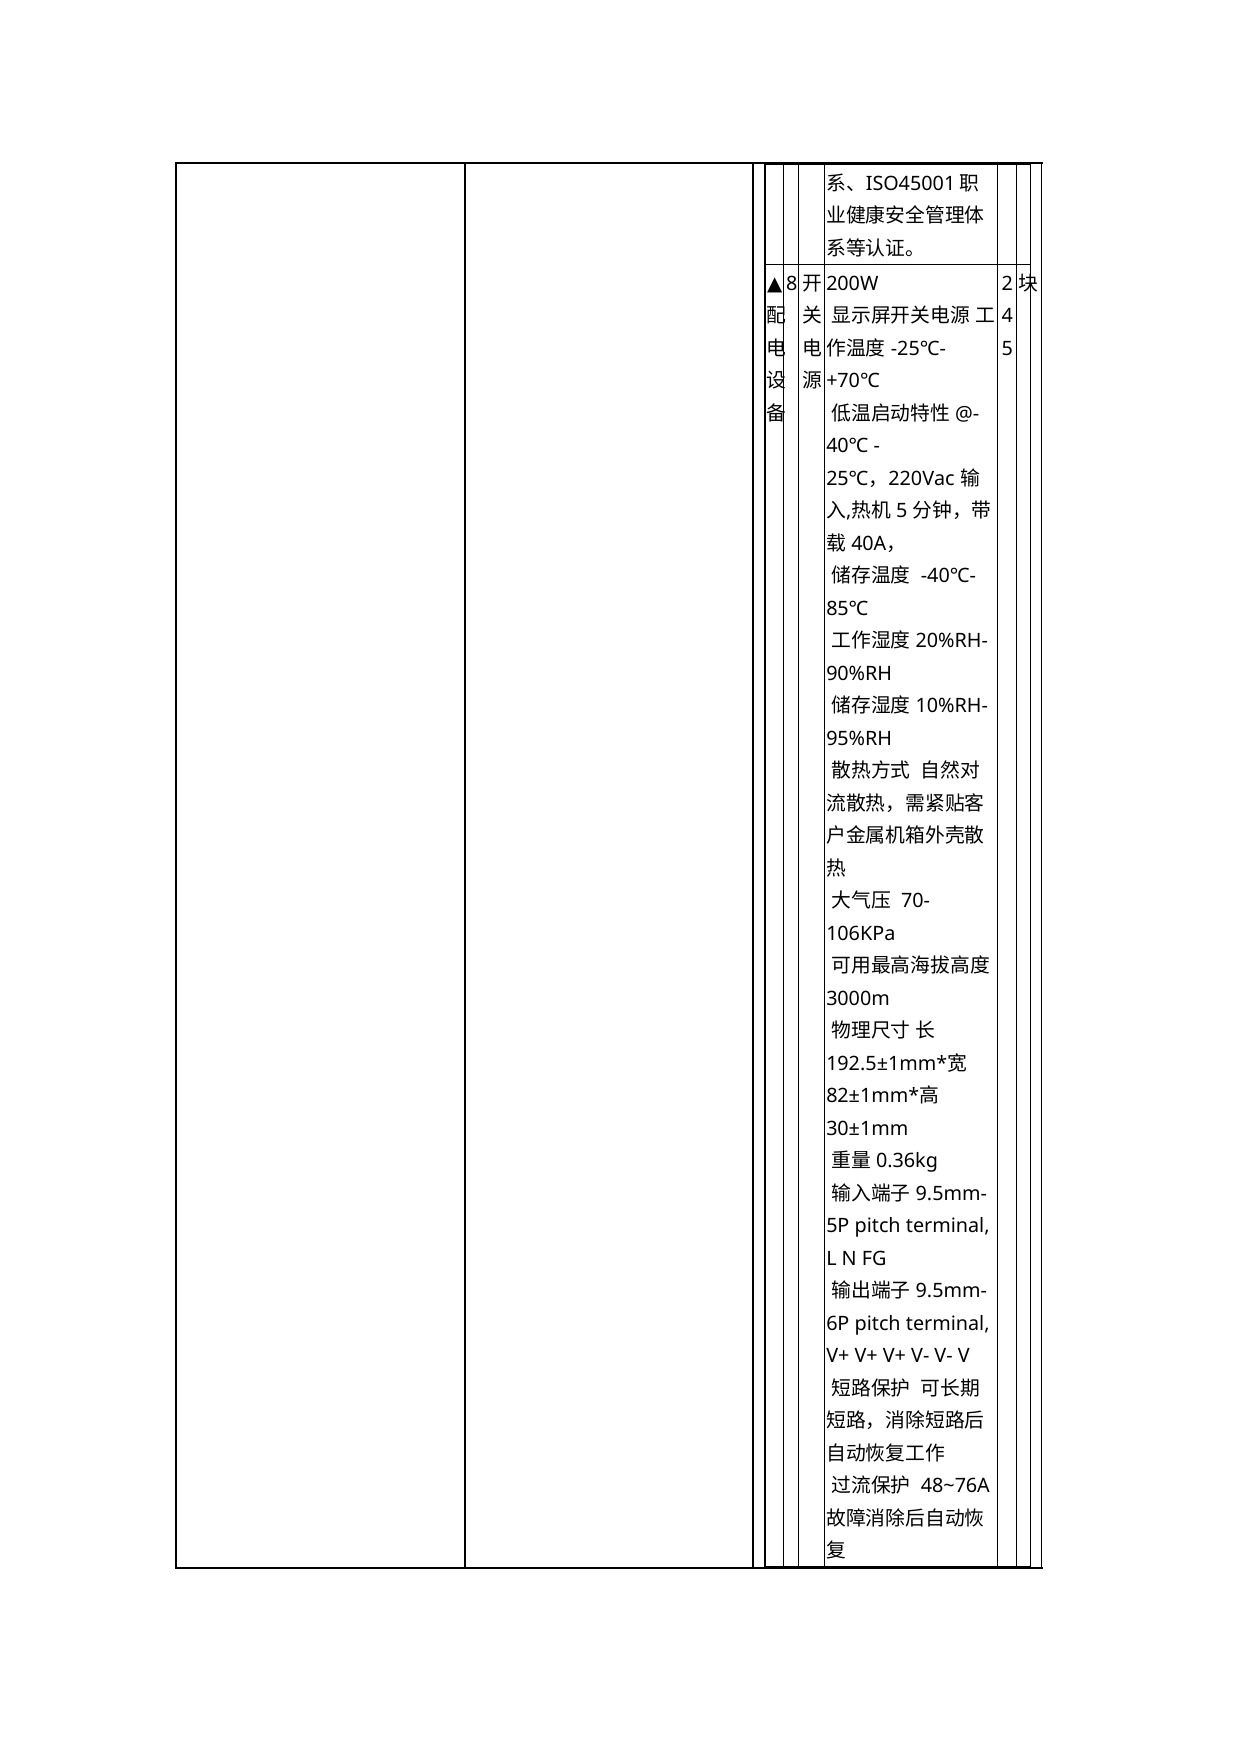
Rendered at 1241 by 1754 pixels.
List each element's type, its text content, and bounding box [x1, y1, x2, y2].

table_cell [1017, 265, 1030, 1566]
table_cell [799, 265, 824, 1566]
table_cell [799, 165, 824, 264]
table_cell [825, 165, 997, 264]
table_cell 1 [177, 164, 464, 1567]
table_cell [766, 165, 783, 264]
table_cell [998, 265, 1016, 1566]
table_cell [784, 265, 798, 1566]
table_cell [1031, 164, 1041, 1567]
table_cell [754, 164, 764, 1567]
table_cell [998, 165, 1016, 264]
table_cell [766, 265, 783, 1566]
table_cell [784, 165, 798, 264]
table_cell [466, 164, 752, 1567]
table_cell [825, 265, 997, 1566]
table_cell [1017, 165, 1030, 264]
